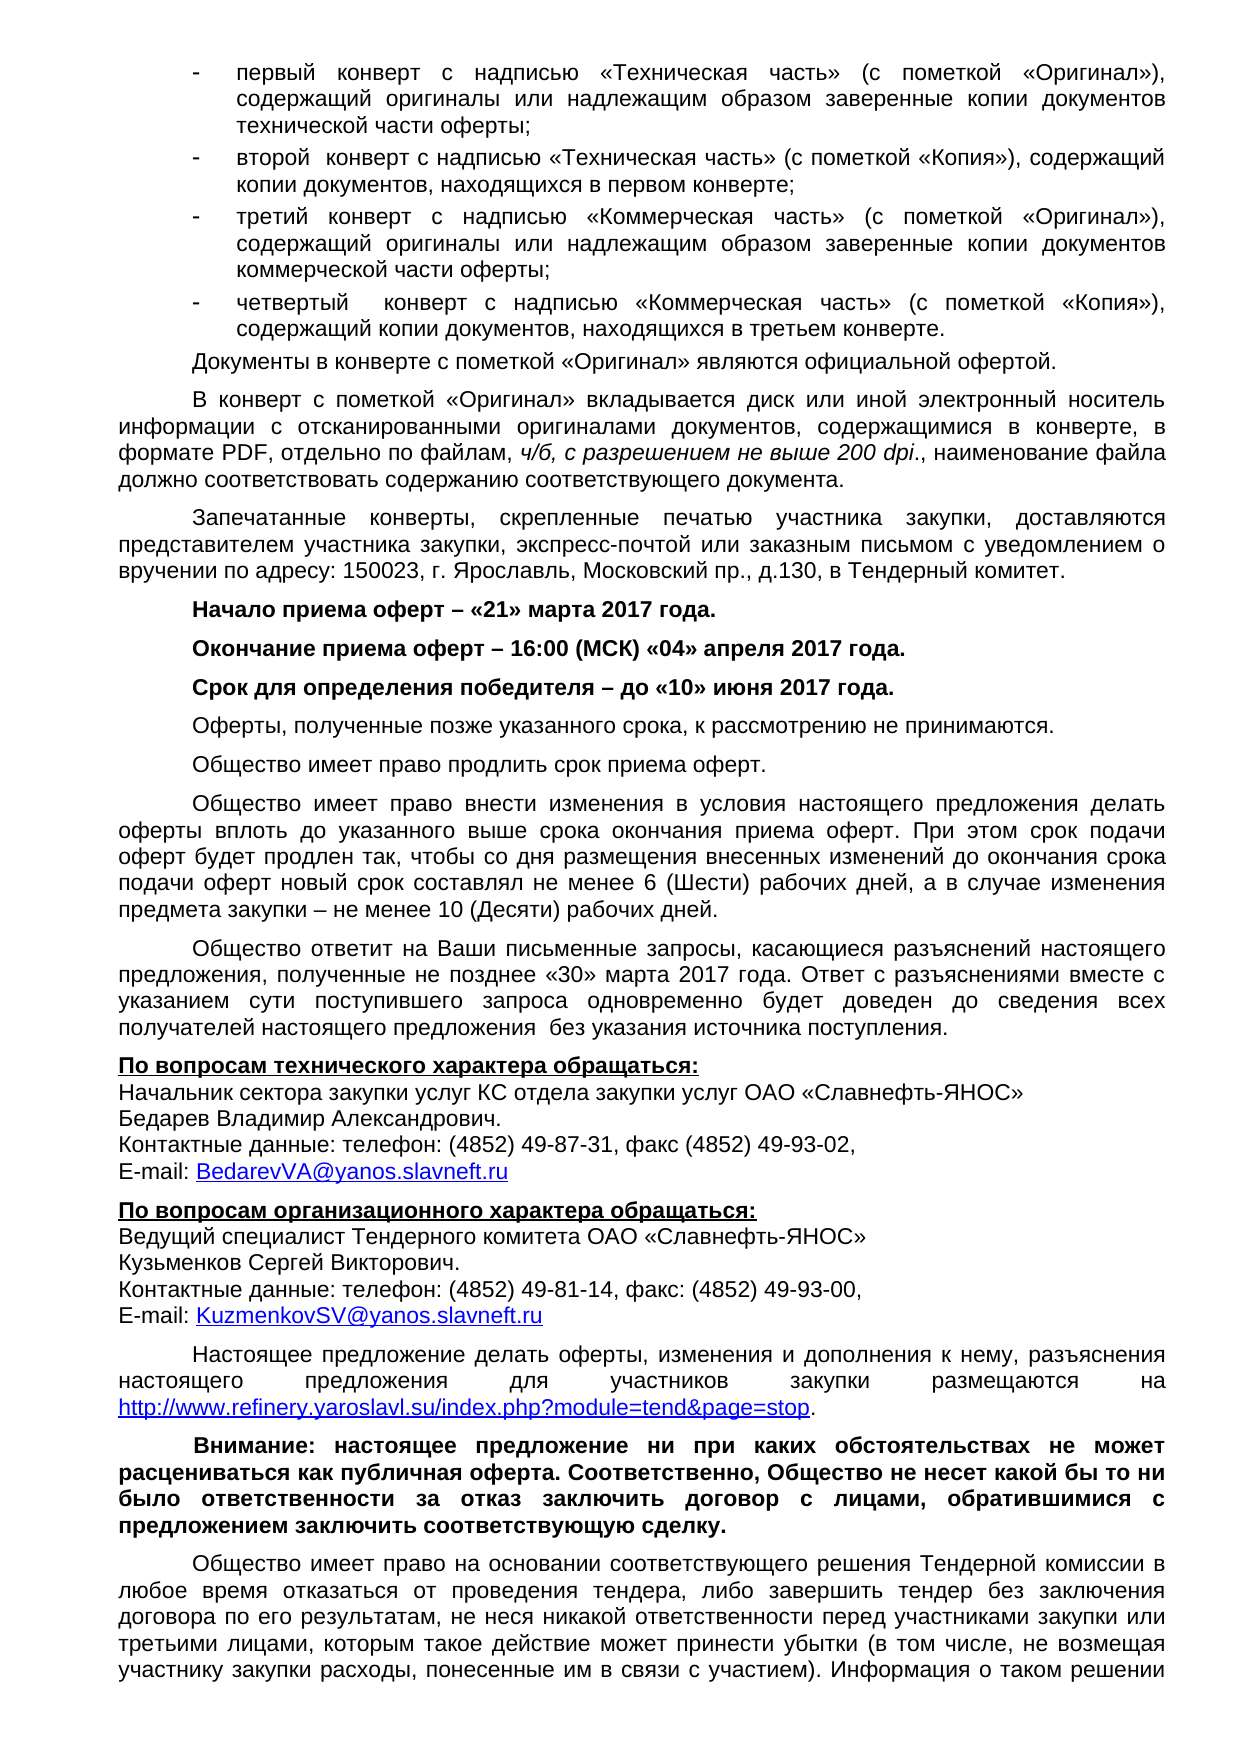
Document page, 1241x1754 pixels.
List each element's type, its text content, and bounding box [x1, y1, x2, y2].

text Контактные данные: телефон: (4852) 49-81-14, факс: (4852) 49-93-00, [118, 1276, 1166, 1302]
text Бедарев Владимир Александрович. [118, 1105, 1166, 1131]
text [118, 1550, 1166, 1682]
text E-mail: KuzmenkovSV@yanos.slavneft.ru [118, 1302, 1166, 1328]
text Срок для определения победителя – до «10» июня 2017 года. [192, 674, 1166, 700]
list четвертый конверт с надписью «Коммерческая часть» (с пометкой «Копия»), содержащий копии документов, находящихся в третьем конверте. [192, 289, 1166, 341]
text Общество имеет право внести изменения в условия настоящего предложения делать оферты вплоть до указанного выше срока окончания приема оферт. При этом срок подачи оферт будет продлен так, чтобы со дня размещения внесенных изменений до окончания срока подачи оферт новый срок составлял не менее 6 (Шести) рабочих дней, а в случае изменения предмета закупки – не менее 10 (Десяти) рабочих дней. [118, 790, 1166, 922]
text По вопросам технического характера обращаться: [118, 1052, 1166, 1079]
text Ведущий специалист Тендерного комитета ОАО «Славнефть-ЯНОС» [118, 1223, 1166, 1249]
text В конверт с пометкой «Оригинал» вкладывается диск или иной электронный носитель информации с отсканированными оригиналами документов, содержащимися в конверте, в формате PDF, отдельно по файлам, ч/б, с разрешением не выше 200 dpi., наименование файла должно соответствовать содержанию соответствующего документа. [118, 386, 1166, 492]
text Настоящее предложение делать оферты, изменения и дополнения к нему, разъяснения настоящего предложения для участников закупки размещаются на http://www.refinery.yaroslavl.su/index.php?module=tend&page=stop. [118, 1341, 1166, 1420]
text E-mail: BedarevVA@yanos.slavneft.ru [118, 1158, 1166, 1184]
text Запечатанные конверты, скрепленные печатью участника закупки, доставляются представителем участника закупки, экспресс-почтой или заказным письмом с уведомлением о вручении по адресу: 150023, г. Ярославль, Московский пр., д.130, в Тендерный комитет. [118, 504, 1166, 583]
list третий конверт с надписью «Коммерческая часть» (с пометкой «Оригинал»), содержащий оригиналы или надлежащим образом заверенные копии документов коммерческой части оферты; [192, 203, 1166, 282]
text Окончание приема оферт – 16:00 (МСК) «04» апреля 2017 года. [192, 635, 1166, 661]
text Начало приема оферт – «21» марта 2017 года. [192, 596, 1166, 622]
text Контактные данные: телефон: (4852) 49-87-31, факс (4852) 49-93-02, [118, 1131, 1166, 1158]
text По вопросам организационного характера обращаться: [118, 1197, 1166, 1223]
text Кузьменков Сергей Викторович. [118, 1249, 1166, 1276]
text Общество имеет право продлить срок приема оферт. [118, 751, 1166, 778]
text Начальник сектора закупки услуг КС отдела закупки услуг ОАО «Славнефть-ЯНОС» [118, 1079, 1166, 1105]
list второй конверт с надписью «Техническая часть» (с пометкой «Копия»), содержащий копии документов, находящихся в первом конверте; [192, 144, 1166, 197]
text Оферты, полученные позже указанного срока, к рассмотрению не принимаются. [118, 712, 1166, 739]
text Внимание: настоящее предложение ни при каких обстоятельствах не может расцениваться как публичная оферта. Соответственно, Общество не несет какой бы то ни было ответственности за отказ заключить договор с лицами, обратившимися с предложением заключить соответствующую сделку. [118, 1432, 1166, 1538]
text Документы в конверте с пометкой «Оригинал» являются официальной офертой. [118, 348, 1166, 374]
list первый конверт с надписью «Техническая часть» (с пометкой «Оригинал»), содержащий оригиналы или надлежащим образом заверенные копии документов технической части оферты; [192, 59, 1166, 138]
text Общество ответит на Ваши письменные запросы, касающиеся разъяснений настоящего предложения, полученные не позднее «30» марта 2017 года. Ответ с разъяснениями вместе с указанием сути поступившего запроса одновременно будет доведен до сведения всех получателей настоящего предложения без указания источника поступления. [118, 934, 1166, 1040]
